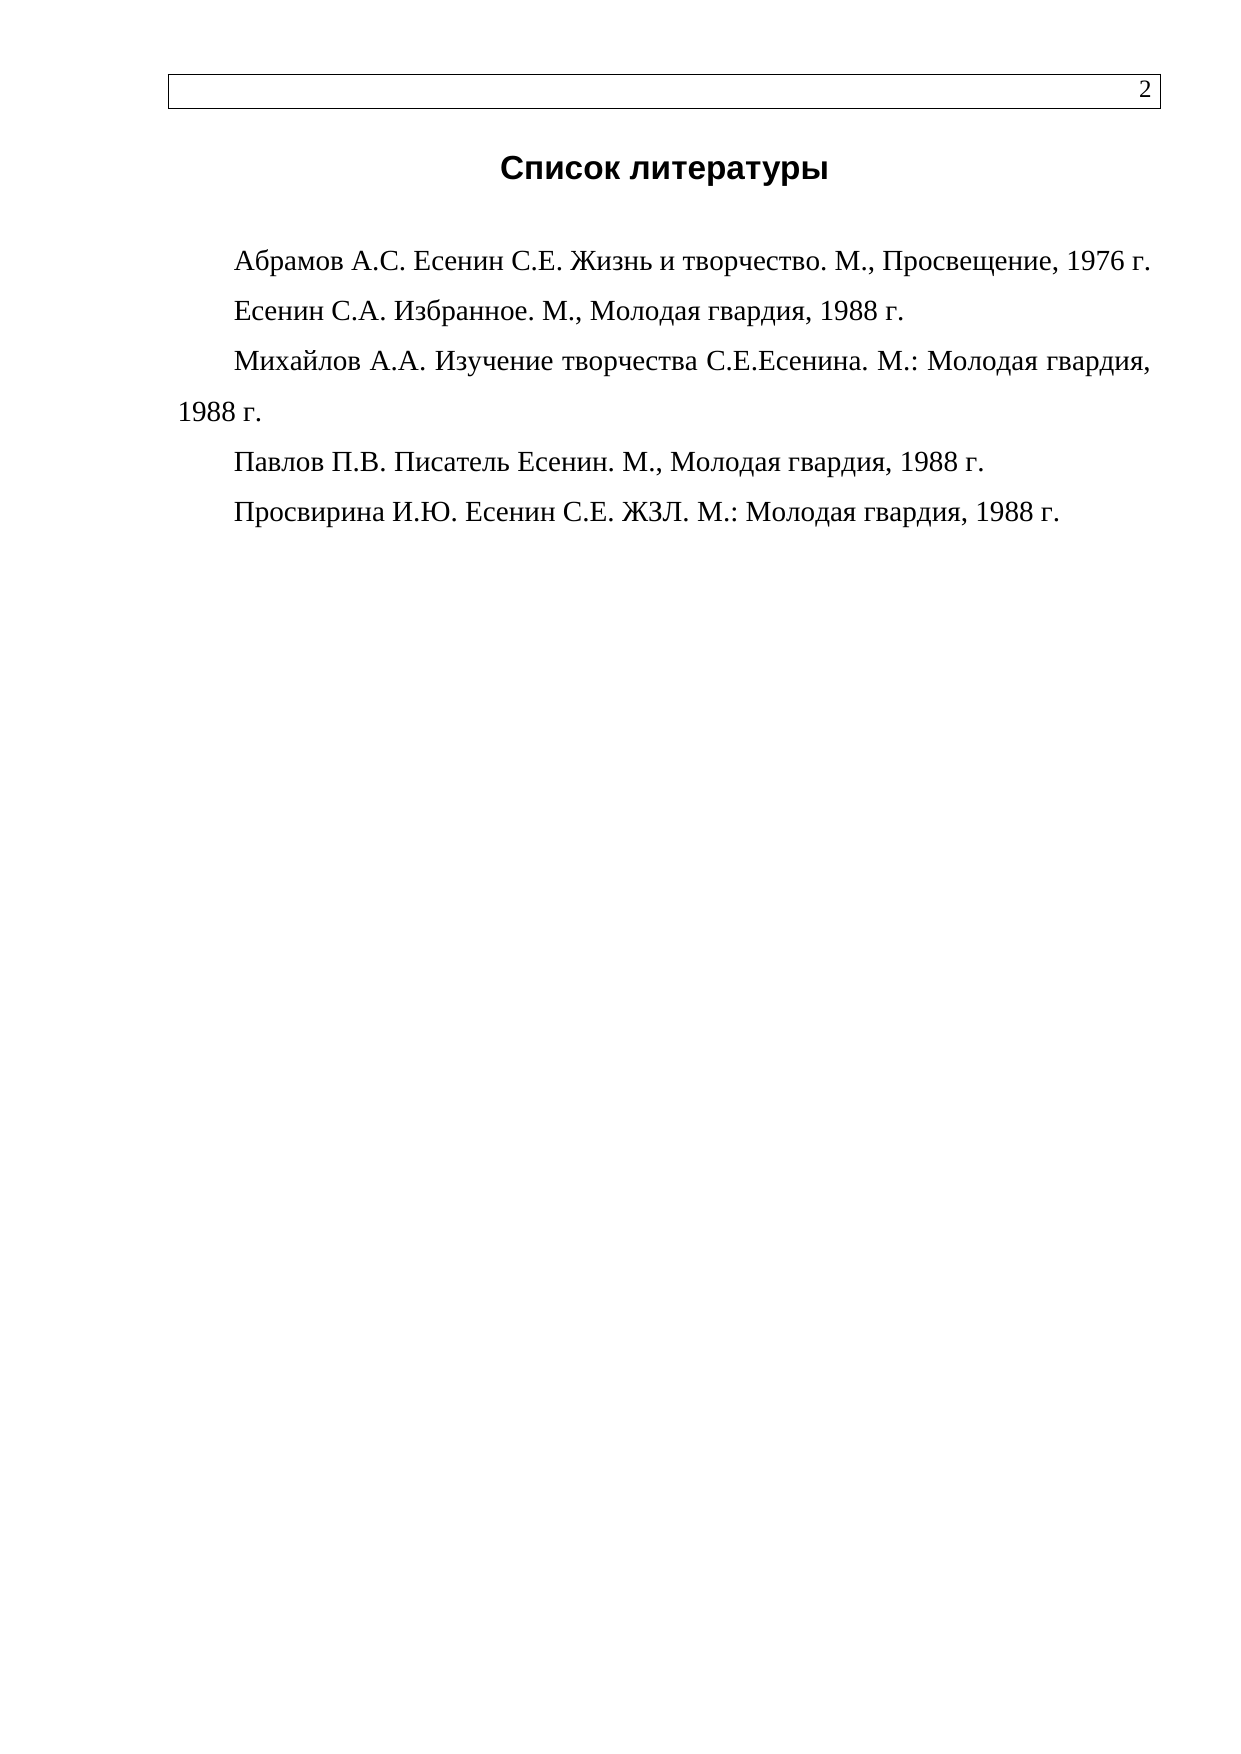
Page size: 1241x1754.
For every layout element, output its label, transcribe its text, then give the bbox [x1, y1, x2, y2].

text Михайлов А.А. Изучение творчества С.Е.Есенина. М.: Молодая гвардия, 1988 г. [177, 343, 1152, 427]
text Павлов П.В. Писатель Есенин. М., Молодая гвардия, 1988 г. [177, 444, 1152, 477]
subtitle Список литературы [177, 148, 1152, 186]
text Абрамов А.С. Есенин С.Е. Жизнь и творчество. М., Просвещение, 1976 г. [177, 243, 1152, 276]
text Просвирина И.Ю. Есенин С.Е. ЖЗЛ. М.: Молодая гвардия, 1988 г. [177, 494, 1152, 528]
text Есенин С.А. Избранное. М., Молодая гвардия, 1988 г. [177, 293, 1152, 327]
